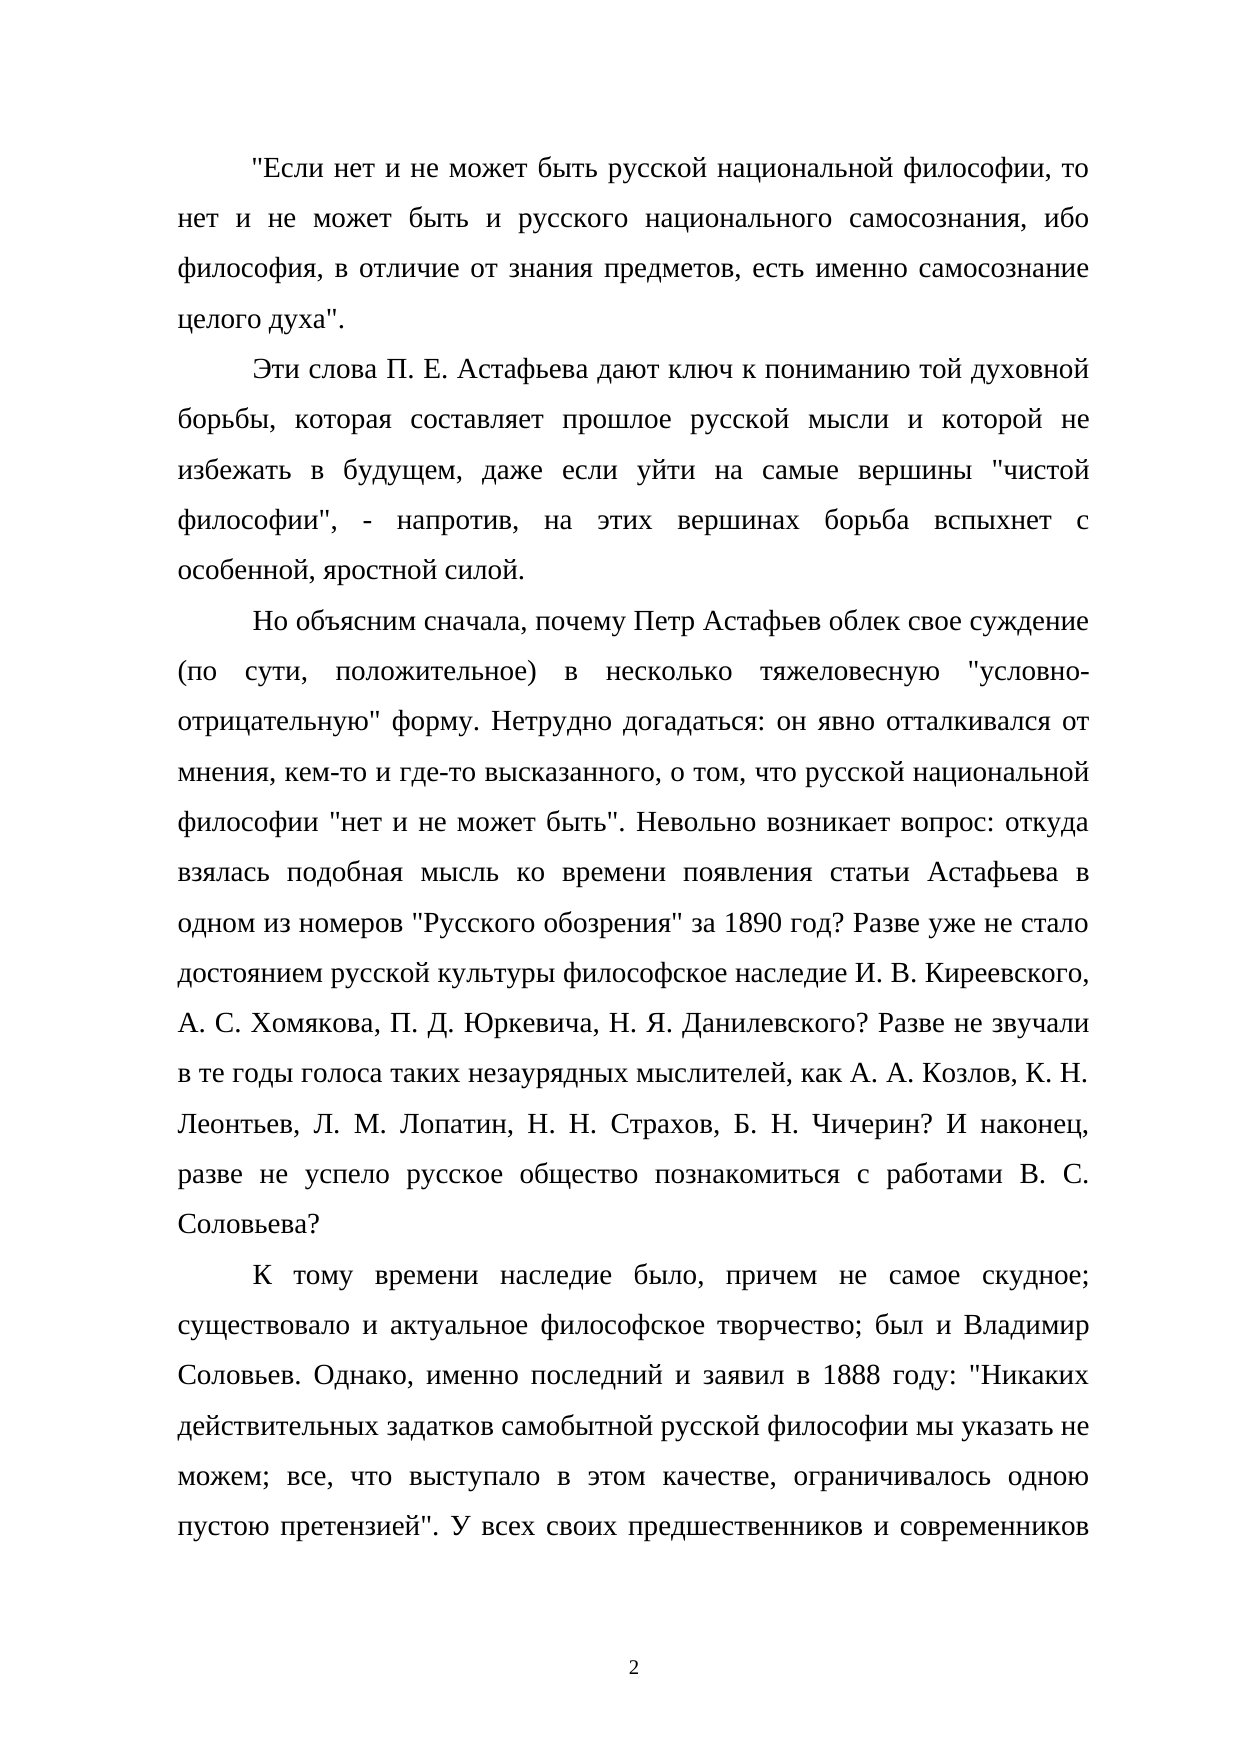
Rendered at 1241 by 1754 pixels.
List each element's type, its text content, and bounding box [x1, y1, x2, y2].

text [177, 1257, 1090, 1542]
text "Если нет и не может быть русской национальной философии, то нет и не может быть и русского национального самосознания, ибо философия, в отличие от знания предметов, есть именно самосознание целого духа". [177, 150, 1090, 334]
text Эти слова П. Е. Астафьева дают ключ к пониманию той духовной борьбы, которая составляет прошлое русской мысли и которой не избежать в будущем, даже если уйти на самые вершины "чистой философии", - напротив, на этих вершинах борьба вспыхнет с особенной, яростной силой. [177, 351, 1090, 586]
text Но объясним сначала, почему Петр Астафьев облек свое суждение (по сути, положительное) в несколько тяжеловесную "условно- отрицательную" форму. Нетрудно догадаться: он явно отталкивался от мнения, кем-то и где-то высказанного, о том, что русской национальной философии "нет и не может быть". Невольно возникает вопрос: откуда взялась подобная мысль ко времени появления статьи Астафьева в одном из номеров "Русского обозрения" за 1890 год? Разве уже не стало достоянием русской культуры философское наследие И. В. Киреевского, А. С. Хомякова, П. Д. Юркевича, Н. Я. Данилевского? Разве не звучали в те годы голоса таких незаурядных мыслителей, как А. А. Козлов, К. Н. Леонтьев, Л. М. Лопатин, Н. Н. Страхов, Б. Н. Чичерин? И наконец, разве не успело русское общество познакомиться с работами В. С. Соловьева? [177, 603, 1090, 1240]
